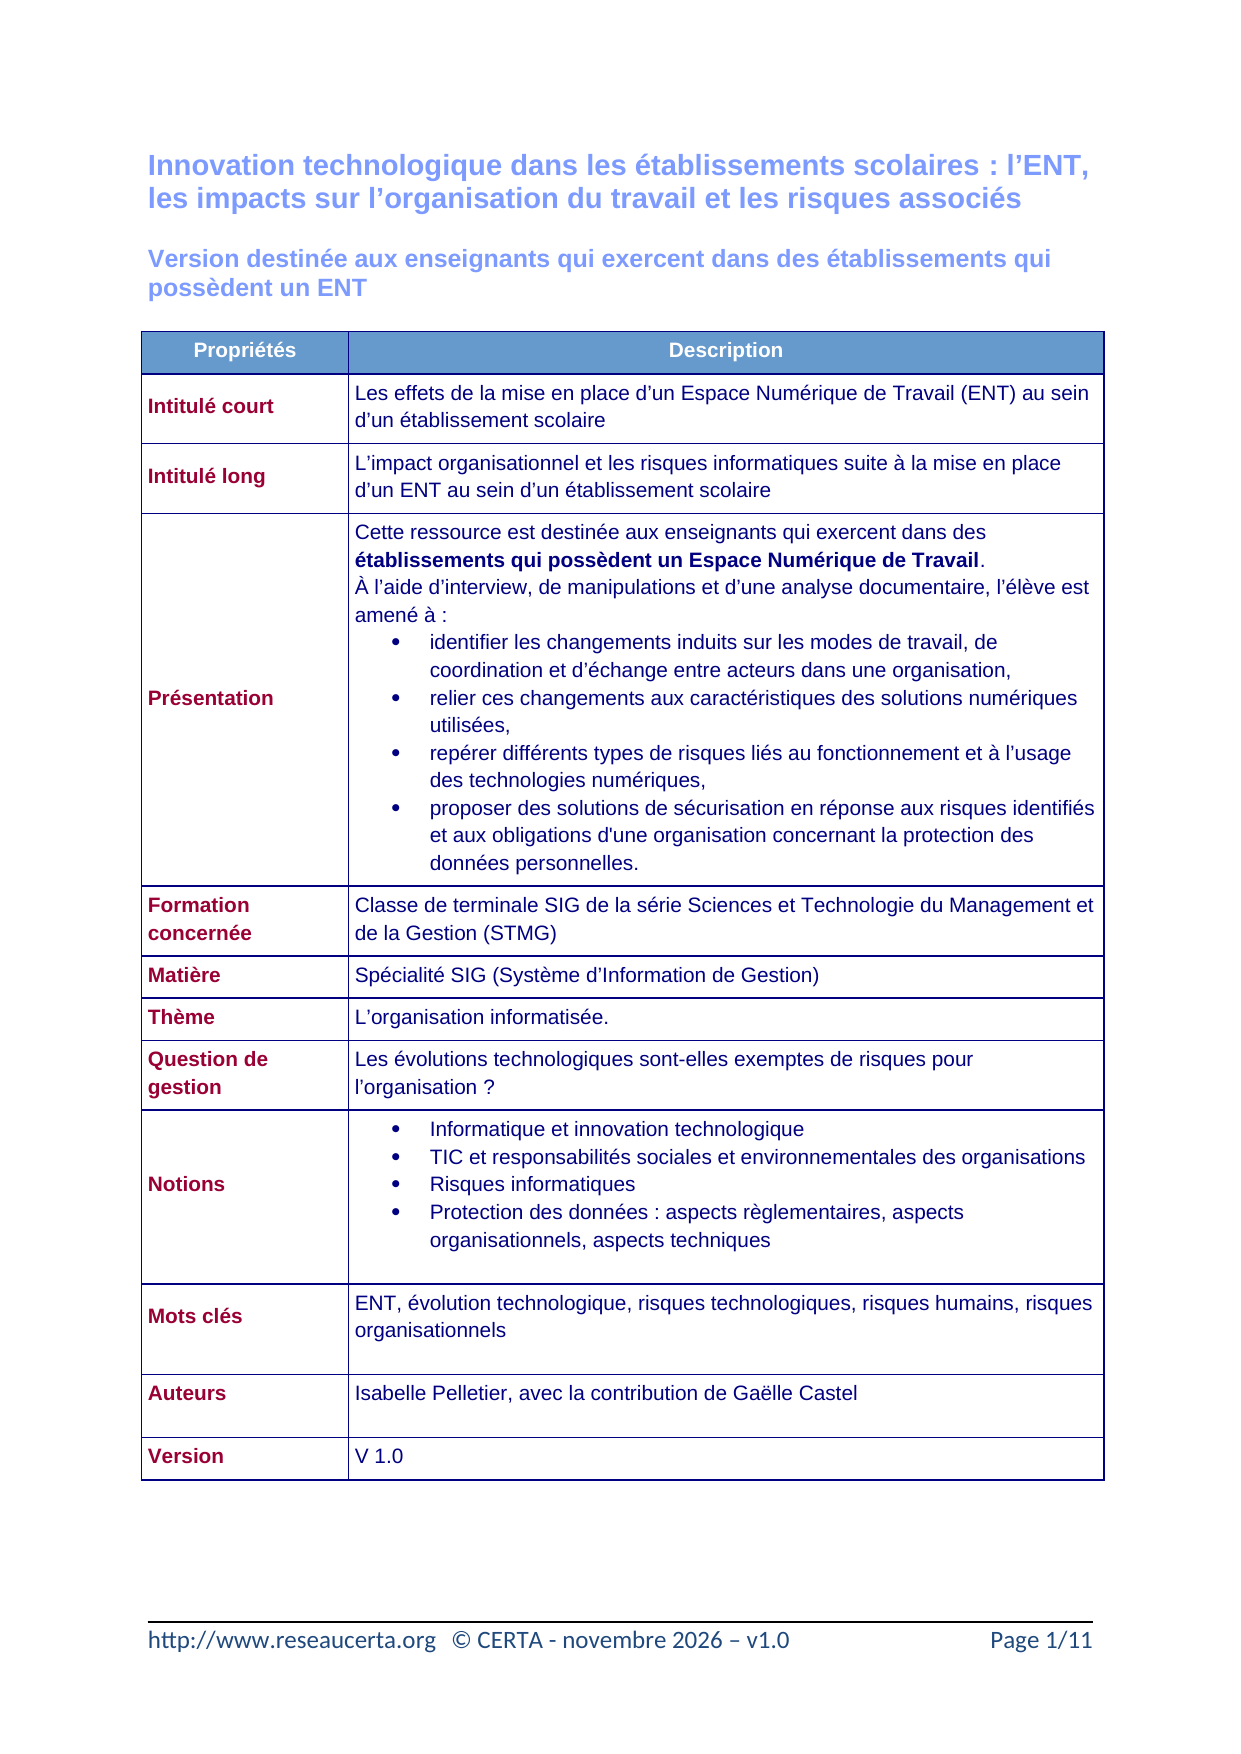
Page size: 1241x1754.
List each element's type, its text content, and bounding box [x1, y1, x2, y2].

table_cell Thème [142, 999, 348, 1039]
table_cell ENT, évolution technologique, risques technologiques, risques humains, risques organisationnels [349, 1285, 1103, 1373]
table_cell Cette ressource est destinée aux enseignants qui exercent dans des établissements qui possèdent un Espace Numérique de Travail. À l’aide d’interview, de manipulations et d’une analyse documentaire, l’élève est amené à : identifier les changements induits sur les modes de travail, de coordination et d’échange entre acteurs dans une organisation, relier ces changements aux caractéristiques des solutions numériques utilisées, repérer différents types de risques liés au fonctionnement et à l’usage des technologies numériques, proposer des solutions de sécurisation en réponse aux risques identifiés et aux obligations d'une organisation concernant la protection des données personnelles. [349, 514, 1103, 885]
table_cell Informatique et innovation technologique TIC et responsabilités sociales et environnementales des organisations Risques informatiques Protection des données : aspects règlementaires, aspects organisationnels, aspects techniques [349, 1111, 1103, 1283]
table_cell Mots clés [142, 1285, 348, 1373]
table_cell L’organisation informatisée. [349, 999, 1103, 1039]
table_cell Notions [142, 1111, 348, 1283]
table_header Propriétés [142, 332, 348, 373]
table_cell Les évolutions technologiques sont-elles exemptes de risques pour l’organisation ? [349, 1041, 1103, 1109]
table_cell Version [142, 1438, 348, 1479]
subtitle Innovation technologique dans les établissements scolaires : l’ENT, les impacts sur l’organisation du travail et les risques associés [148, 148, 1093, 215]
table_cell Isabelle Pelletier, avec la contribution de Gaëlle Castel [349, 1375, 1103, 1437]
table_cell Matière [142, 957, 348, 997]
table_cell Auteurs [142, 1375, 348, 1437]
table_cell Les effets de la mise en place d’un Espace Numérique de Travail (ENT) au sein d’un établissement scolaire [349, 375, 1103, 443]
table_cell Intitulé court [142, 375, 348, 443]
table_cell Spécialité SIG (Système d’Information de Gestion) [349, 957, 1103, 997]
table_cell L’impact organisationnel et les risques informatiques suite à la mise en place d’un ENT au sein d’un établissement scolaire [349, 444, 1103, 512]
subtitle Version destinée aux enseignants qui exercent dans des établissements qui possèdent un ENT [148, 244, 1093, 301]
table_cell Intitulé long [142, 444, 348, 512]
table_cell Classe de terminale SIG de la série Sciences et Technologie du Management et de la Gestion (STMG) [349, 887, 1103, 955]
table_cell Présentation [142, 514, 348, 885]
table_cell Question de gestion [142, 1041, 348, 1109]
table_cell Formation concernée [142, 887, 348, 955]
table_header Description [349, 332, 1103, 373]
table_cell V 1.0 [349, 1438, 1103, 1479]
